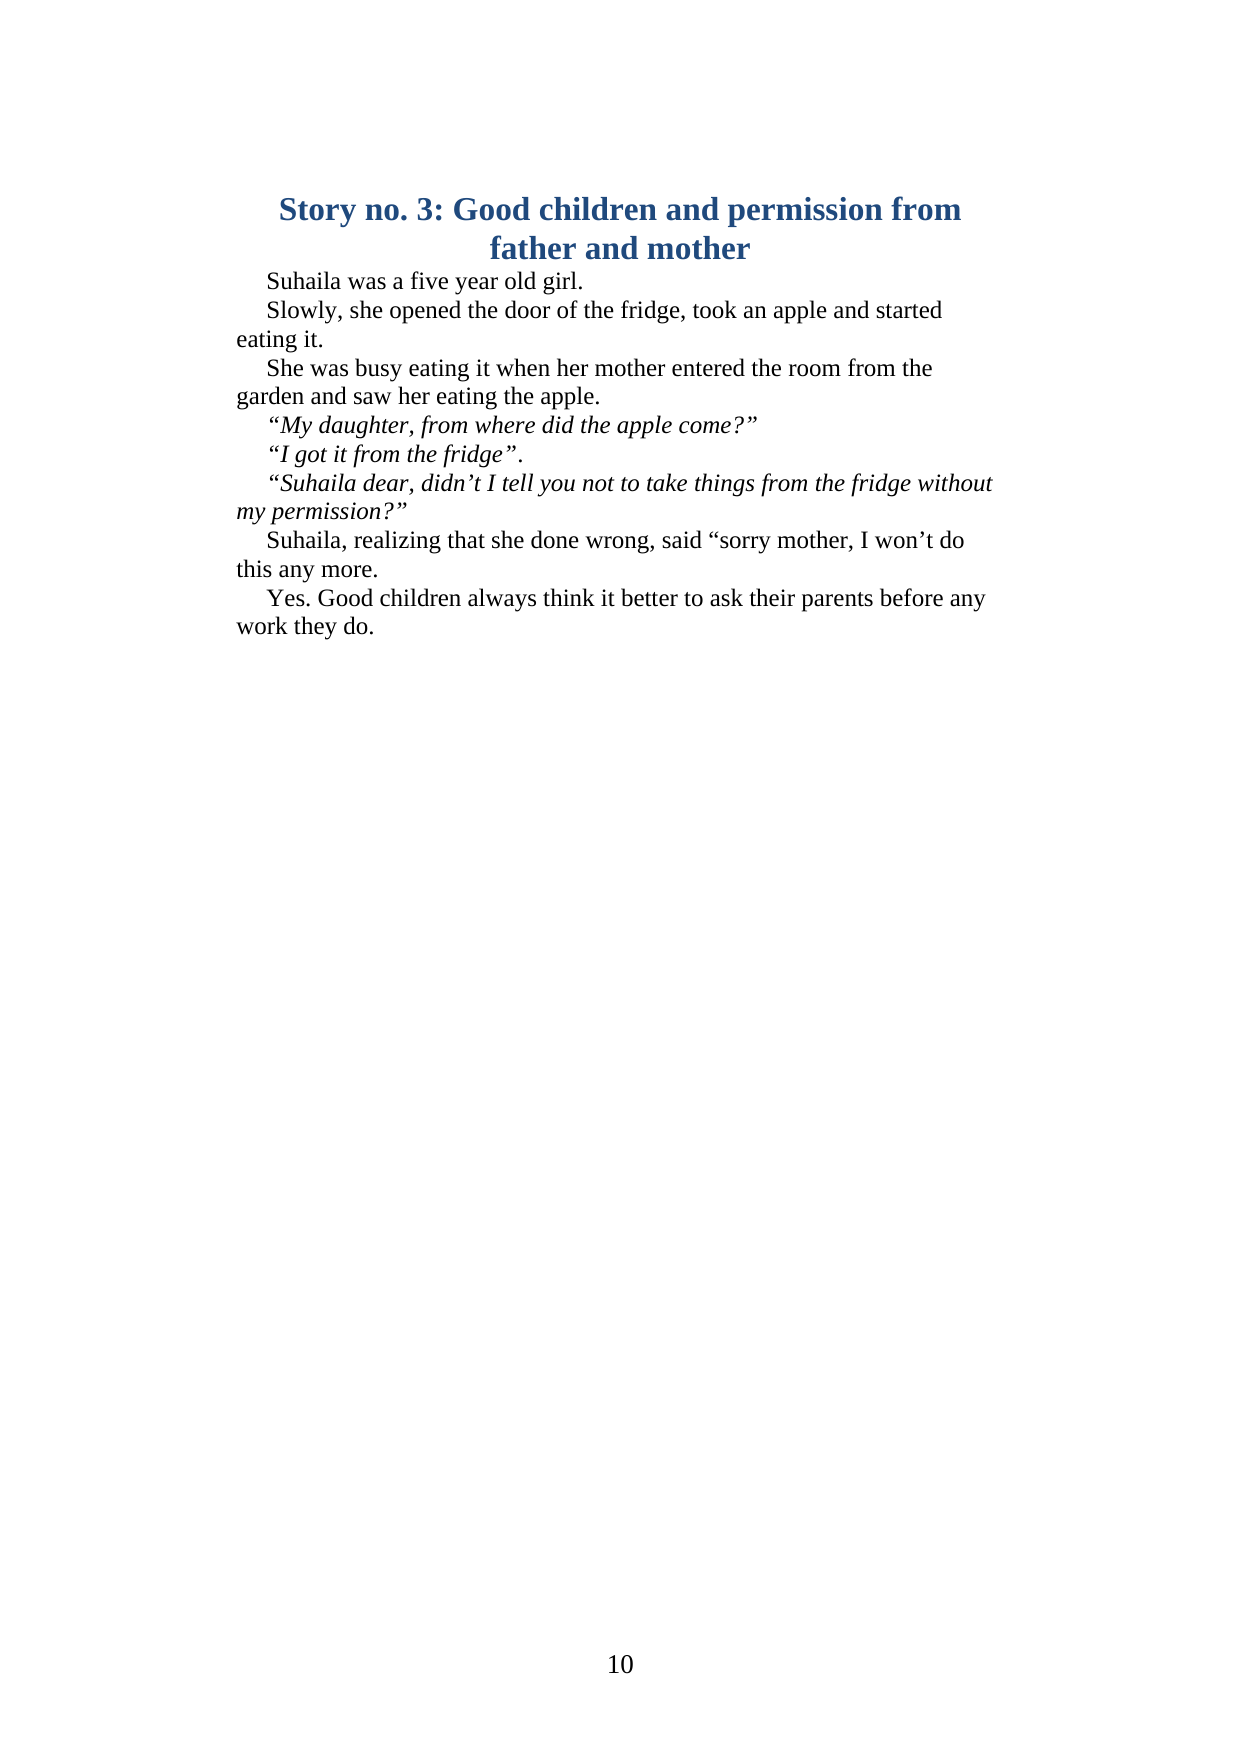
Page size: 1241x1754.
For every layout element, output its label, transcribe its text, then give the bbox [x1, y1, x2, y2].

text Yes. Good children always think it better to ask their parents before any work they do. [236, 583, 1004, 640]
text “Suhaila dear, didn’t I tell you not to take things from the fridge without my permission?” [236, 468, 1004, 525]
text Slowly, she opened the door of the fridge, took an apple and started eating it. [236, 295, 1004, 353]
subtitle Story no. 3: Good children and permission from father and mother [236, 190, 1004, 266]
text “My daughter, from where did the apple come?” [236, 410, 1004, 439]
text She was busy eating it when her mother entered the room from the garden and saw her eating the apple. [236, 353, 1004, 410]
text Suhaila, realizing that she done wrong, said “sorry mother, I won’t do this any more. [236, 525, 1004, 583]
text Suhaila was a five year old girl. [236, 266, 1004, 295]
text “I got it from the fridge”. [236, 439, 1004, 468]
